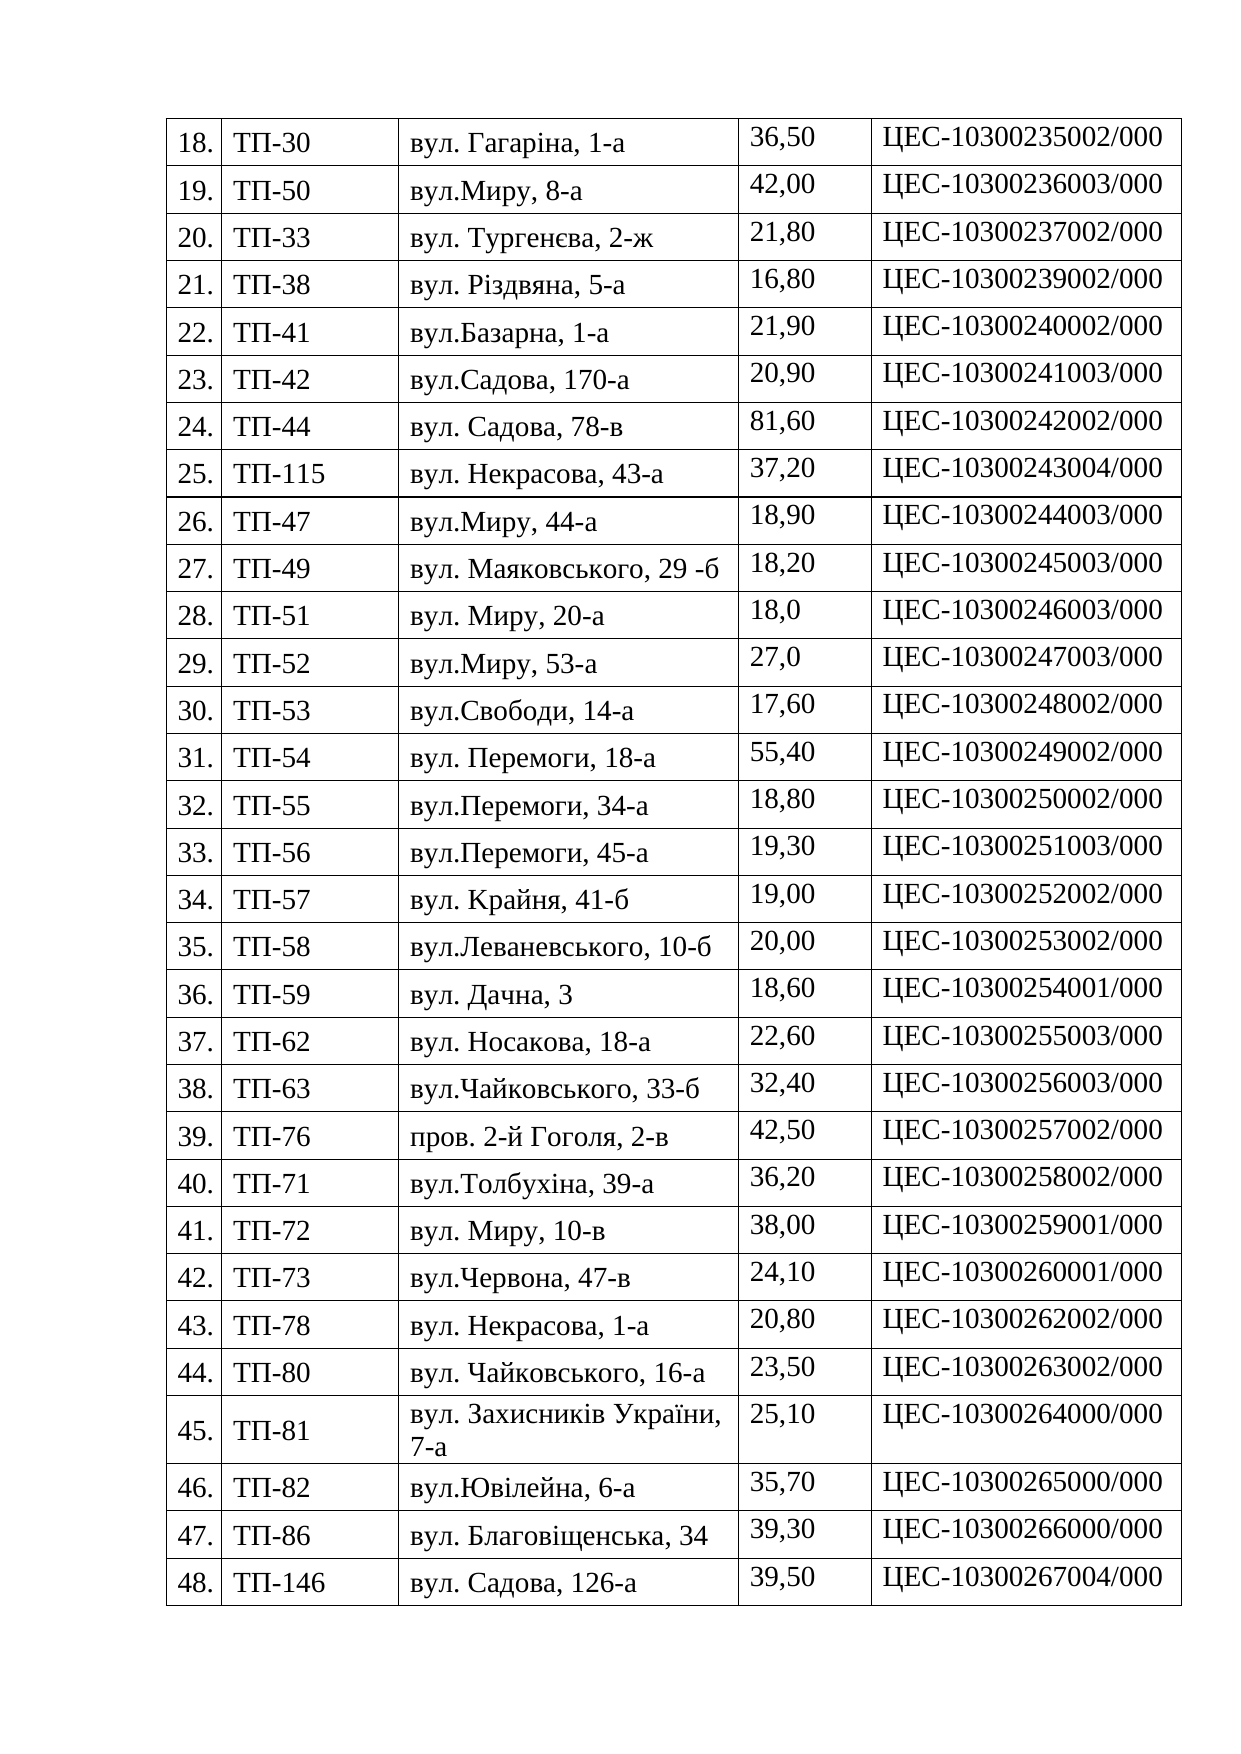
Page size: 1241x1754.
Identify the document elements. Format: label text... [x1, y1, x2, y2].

table_cell вул. Миру, 10-в [399, 1207, 738, 1253]
table_cell вул.Червона, 47-в [399, 1254, 738, 1300]
table_cell ЦЕС-10300256003/000 [872, 1065, 1181, 1111]
table_cell [167, 829, 221, 875]
table_cell ЦЕС-10300258002/000 [872, 1160, 1181, 1206]
table_cell 18,80 [739, 781, 871, 827]
table_cell 22,60 [739, 1018, 871, 1064]
table_cell ЦЕС-10300242002/000 [872, 403, 1181, 449]
table_cell [167, 1396, 221, 1463]
table_cell 17,60 [739, 687, 871, 733]
table_cell вул. Kрайня, 41-б [399, 876, 738, 922]
table_cell [167, 1207, 221, 1253]
table_cell 32,40 [739, 1065, 871, 1111]
table_cell ЦЕС-10300253002/000 [872, 923, 1181, 969]
table_cell ЦЕС-10300240002/000 [872, 308, 1181, 354]
table_cell вул. Tургенєва, 2-ж [399, 214, 738, 260]
table_cell 25,10 [739, 1396, 871, 1463]
table_cell TП-42 [222, 356, 398, 402]
table_cell TП-80 [222, 1349, 398, 1395]
table_cell TП-62 [222, 1018, 398, 1064]
table_cell вул. Hосакова, 18-а [399, 1018, 738, 1064]
table_cell TП-71 [222, 1160, 398, 1206]
table_cell вул. Mаяковського, 29 -б [399, 545, 738, 591]
table_cell 27,0 [739, 639, 871, 686]
table_cell TП-59 [222, 970, 398, 1017]
table_cell TП-58 [222, 923, 398, 969]
table_cell [167, 450, 221, 496]
table_cell ЦЕС-10300248002/000 [872, 687, 1181, 733]
table_cell вул.Миру, 44-а [399, 498, 738, 544]
table_cell [167, 1065, 221, 1111]
table_cell ЦЕС-10300255003/000 [872, 1018, 1181, 1064]
table_cell 19,00 [739, 876, 871, 922]
table_cell [167, 1254, 221, 1300]
table_cell TП-33 [222, 214, 398, 260]
table_cell ЦЕС-10300251003/000 [872, 829, 1181, 875]
table_cell 39,50 [739, 1559, 871, 1605]
table_cell TП-55 [222, 781, 398, 827]
table_cell TП-57 [222, 876, 398, 922]
table_cell [167, 1160, 221, 1206]
table_cell 38,00 [739, 1207, 871, 1253]
table_cell [167, 356, 221, 402]
table_cell [167, 545, 221, 591]
table_cell вул. Чайковського, 16-а [399, 1349, 738, 1395]
table_cell [167, 1559, 221, 1605]
table_cell [167, 403, 221, 449]
table_cell ЦЕС-10300260001/000 [872, 1254, 1181, 1300]
table_cell вул.Базарна, 1-а [399, 308, 738, 354]
table_cell 20,80 [739, 1301, 871, 1348]
table_cell [167, 498, 221, 544]
table_cell 20,90 [739, 356, 871, 402]
table_cell ЦЕС-10300254001/000 [872, 970, 1181, 1017]
table_cell вул. Садова, 126-а [399, 1559, 738, 1605]
table_cell 36,50 [739, 119, 871, 165]
table_cell TП-146 [222, 1559, 398, 1605]
table_cell вул.Толбухіна, 39-а [399, 1160, 738, 1206]
table_cell вул. Різдвяна, 5-а [399, 261, 738, 307]
table_cell вул. Садова, 78-в [399, 403, 738, 449]
table_cell TП-73 [222, 1254, 398, 1300]
table_cell ЦЕС-10300239002/000 [872, 261, 1181, 307]
table_cell TП-49 [222, 545, 398, 591]
table_cell [167, 1464, 221, 1510]
table_cell [167, 166, 221, 213]
table_cell TП-41 [222, 308, 398, 354]
table_cell вул.Миру, 53-а [399, 639, 738, 686]
table_cell вул. Благовіщенська, 34 [399, 1511, 738, 1558]
table_cell ЦЕС-10300246003/000 [872, 592, 1181, 638]
table_cell 23,50 [739, 1349, 871, 1395]
table_cell 18,60 [739, 970, 871, 1017]
table_cell [167, 308, 221, 354]
table_cell [167, 1511, 221, 1558]
table_cell TП-82 [222, 1464, 398, 1510]
table_cell 18,90 [739, 498, 871, 544]
table_cell TП-44 [222, 403, 398, 449]
table_cell TП-115 [222, 450, 398, 496]
table_cell вул.Садова, 170-а [399, 356, 738, 402]
table_cell 81,60 [739, 403, 871, 449]
table_cell TП-38 [222, 261, 398, 307]
table_cell [167, 923, 221, 969]
table_cell [167, 970, 221, 1017]
table_cell TП-81 [222, 1396, 398, 1463]
table_cell 16,80 [739, 261, 871, 307]
table_cell ЦЕС-10300267004/000 [872, 1559, 1181, 1605]
table_cell вул.Перемоги, 34-а [399, 781, 738, 827]
table_cell ЦЕС-10300249002/000 [872, 734, 1181, 780]
table_cell 42,50 [739, 1112, 871, 1158]
table_cell TП-72 [222, 1207, 398, 1253]
table_cell ЦЕС-10300237002/000 [872, 214, 1181, 260]
table_cell ЦЕС-10300243004/000 [872, 450, 1181, 496]
table_cell вул.Чайковського, 33-б [399, 1065, 738, 1111]
table_cell ЦЕС-10300235002/000 [872, 119, 1181, 165]
table_cell [167, 1018, 221, 1064]
table_cell вул. Гагаріна, 1-а [399, 119, 738, 165]
table_cell 18,0 [739, 592, 871, 638]
table_cell TП-53 [222, 687, 398, 733]
table_cell ЦЕС-10300241003/000 [872, 356, 1181, 402]
table_cell TП-54 [222, 734, 398, 780]
table_cell ЦЕС-10300265000/000 [872, 1464, 1181, 1510]
table_cell [167, 1112, 221, 1158]
table_cell [167, 214, 221, 260]
table_cell TП-30 [222, 119, 398, 165]
table_cell 21,80 [739, 214, 871, 260]
table_cell 55,40 [739, 734, 871, 780]
table_cell ЦЕС-10300236003/000 [872, 166, 1181, 213]
table_cell вул.Леваневського, 10-б [399, 923, 738, 969]
table_cell ЦЕС-10300244003/000 [872, 498, 1181, 544]
table_cell TП-86 [222, 1511, 398, 1558]
table_cell ЦЕС-10300250002/000 [872, 781, 1181, 827]
table_cell вул.Ювілейна, 6-а [399, 1464, 738, 1510]
table_cell вул.Миру, 8-а [399, 166, 738, 213]
table_cell TП-47 [222, 498, 398, 544]
table_cell TП-56 [222, 829, 398, 875]
table_cell TП-63 [222, 1065, 398, 1111]
table_cell ЦЕС-10300262002/000 [872, 1301, 1181, 1348]
table_cell ЦЕС-10300263002/000 [872, 1349, 1181, 1395]
table_cell ЦЕС-10300252002/000 [872, 876, 1181, 922]
table_cell 20,00 [739, 923, 871, 969]
table_cell TП-50 [222, 166, 398, 213]
table_cell 37,20 [739, 450, 871, 496]
table_cell 18,20 [739, 545, 871, 591]
table_cell ТП-78 [222, 1301, 398, 1348]
table_cell вул. Дачна, 3 [399, 970, 738, 1017]
table_cell TП-52 [222, 639, 398, 686]
table_cell 42,00 [739, 166, 871, 213]
table_cell TП-76 [222, 1112, 398, 1158]
table_cell 19,30 [739, 829, 871, 875]
table_cell пров. 2-й Гоголя, 2-в [399, 1112, 738, 1158]
table_cell ЦЕС-10300264000/000 [872, 1396, 1181, 1463]
table_cell 35,70 [739, 1464, 871, 1510]
table_cell ЦЕС-10300247003/000 [872, 639, 1181, 686]
table_cell ЦЕС-10300257002/000 [872, 1112, 1181, 1158]
table_cell [167, 1349, 221, 1395]
table_cell вул. Захисників України, 7-а [399, 1396, 738, 1463]
table_cell [167, 119, 221, 165]
table_cell [167, 734, 221, 780]
table_cell [167, 1301, 221, 1348]
table_cell вул. Hекрасова, 1-а [399, 1301, 738, 1348]
table_cell 24,10 [739, 1254, 871, 1300]
table_cell [167, 261, 221, 307]
table_cell [167, 687, 221, 733]
table_cell [167, 876, 221, 922]
table_cell TП-51 [222, 592, 398, 638]
table_cell вул. Миру, 20-а [399, 592, 738, 638]
table_cell ЦЕС-10300259001/000 [872, 1207, 1181, 1253]
table_cell [167, 781, 221, 827]
table_cell вул.Свободи, 14-а [399, 687, 738, 733]
table_cell ЦЕС-10300266000/000 [872, 1511, 1181, 1558]
table_cell [167, 639, 221, 686]
table_cell [167, 592, 221, 638]
table_cell ЦЕС-10300245003/000 [872, 545, 1181, 591]
table_cell вул.Перемоги, 45-а [399, 829, 738, 875]
table_cell 39,30 [739, 1511, 871, 1558]
table_cell вул. Некрасова, 43-а [399, 450, 738, 496]
table_cell 36,20 [739, 1160, 871, 1206]
table_cell 21,90 [739, 308, 871, 354]
table_cell вул. Перемоги, 18-а [399, 734, 738, 780]
